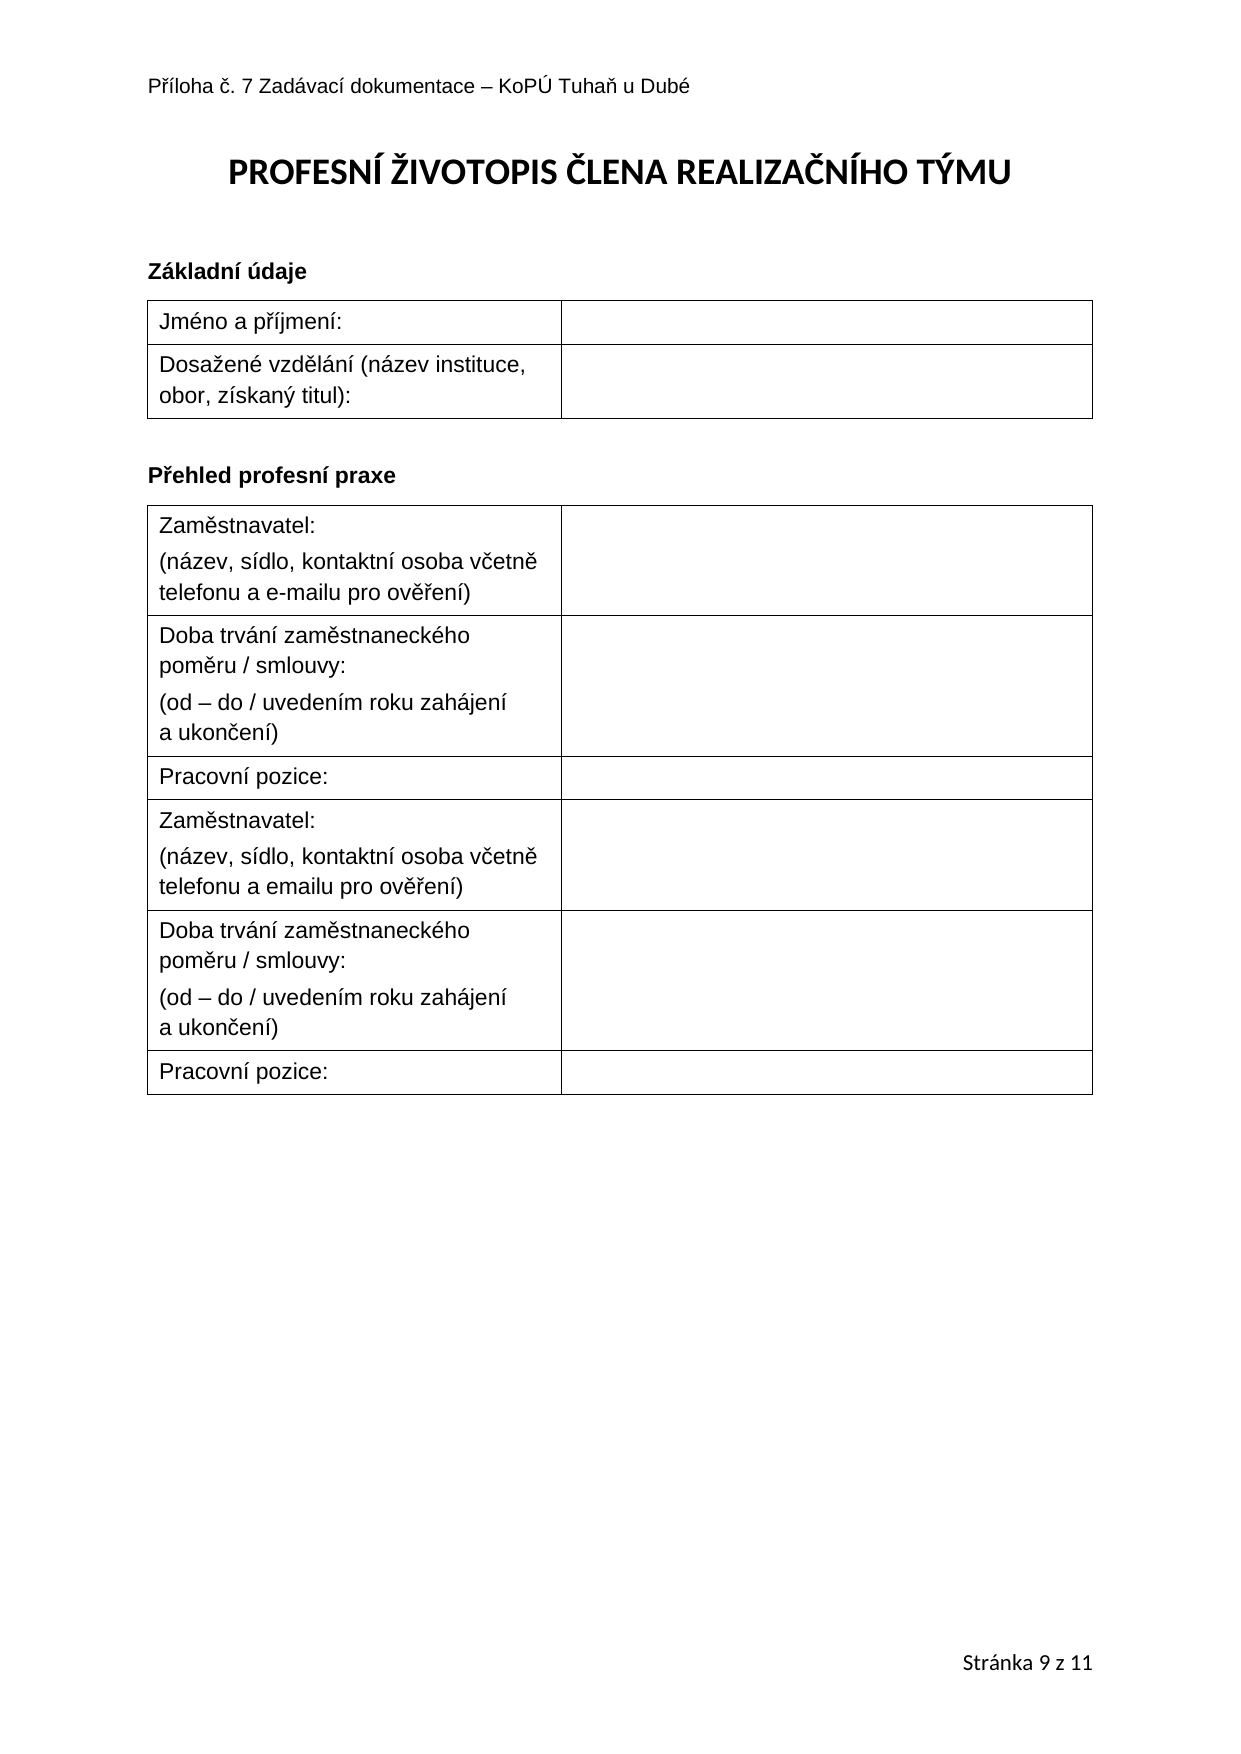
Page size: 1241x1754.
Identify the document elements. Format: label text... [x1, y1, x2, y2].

table_cell [562, 1051, 1092, 1094]
table_header Zaměstnavatel: (název, sídlo, kontaktní osoba včetně telefonu a e-mailu pro ověření) [148, 506, 561, 615]
text Přehled profesní praxe [148, 462, 1093, 488]
table_header [562, 301, 1092, 344]
table_cell Pracovní pozice: [148, 757, 561, 799]
table_cell [562, 911, 1092, 1050]
table_cell [562, 800, 1092, 910]
table_cell Dosažené vzdělání (název instituce, obor, získaný titul): [148, 345, 561, 418]
table_cell [562, 757, 1092, 799]
table_cell Doba trvání zaměstnaneckého poměru / smlouvy: (od – do / uvedením roku zahájení a ukončení) [148, 616, 561, 756]
table_cell [562, 616, 1092, 756]
table_header Jméno a příjmení: [148, 301, 561, 344]
text Základní údaje [148, 258, 1093, 284]
table_cell [562, 345, 1092, 418]
table_header [562, 506, 1092, 615]
table_cell Doba trvání zaměstnaneckého poměru / smlouvy: (od – do / uvedením roku zahájení a ukončení) [148, 911, 561, 1050]
text PROFESNÍ ŽIVOTOPIS ČLENA REALIZAČNÍHO TÝMU [148, 148, 1093, 193]
table_cell Zaměstnavatel: (název, sídlo, kontaktní osoba včetně telefonu a emailu pro ověření) [148, 800, 561, 910]
table_cell Pracovní pozice: [148, 1051, 561, 1094]
